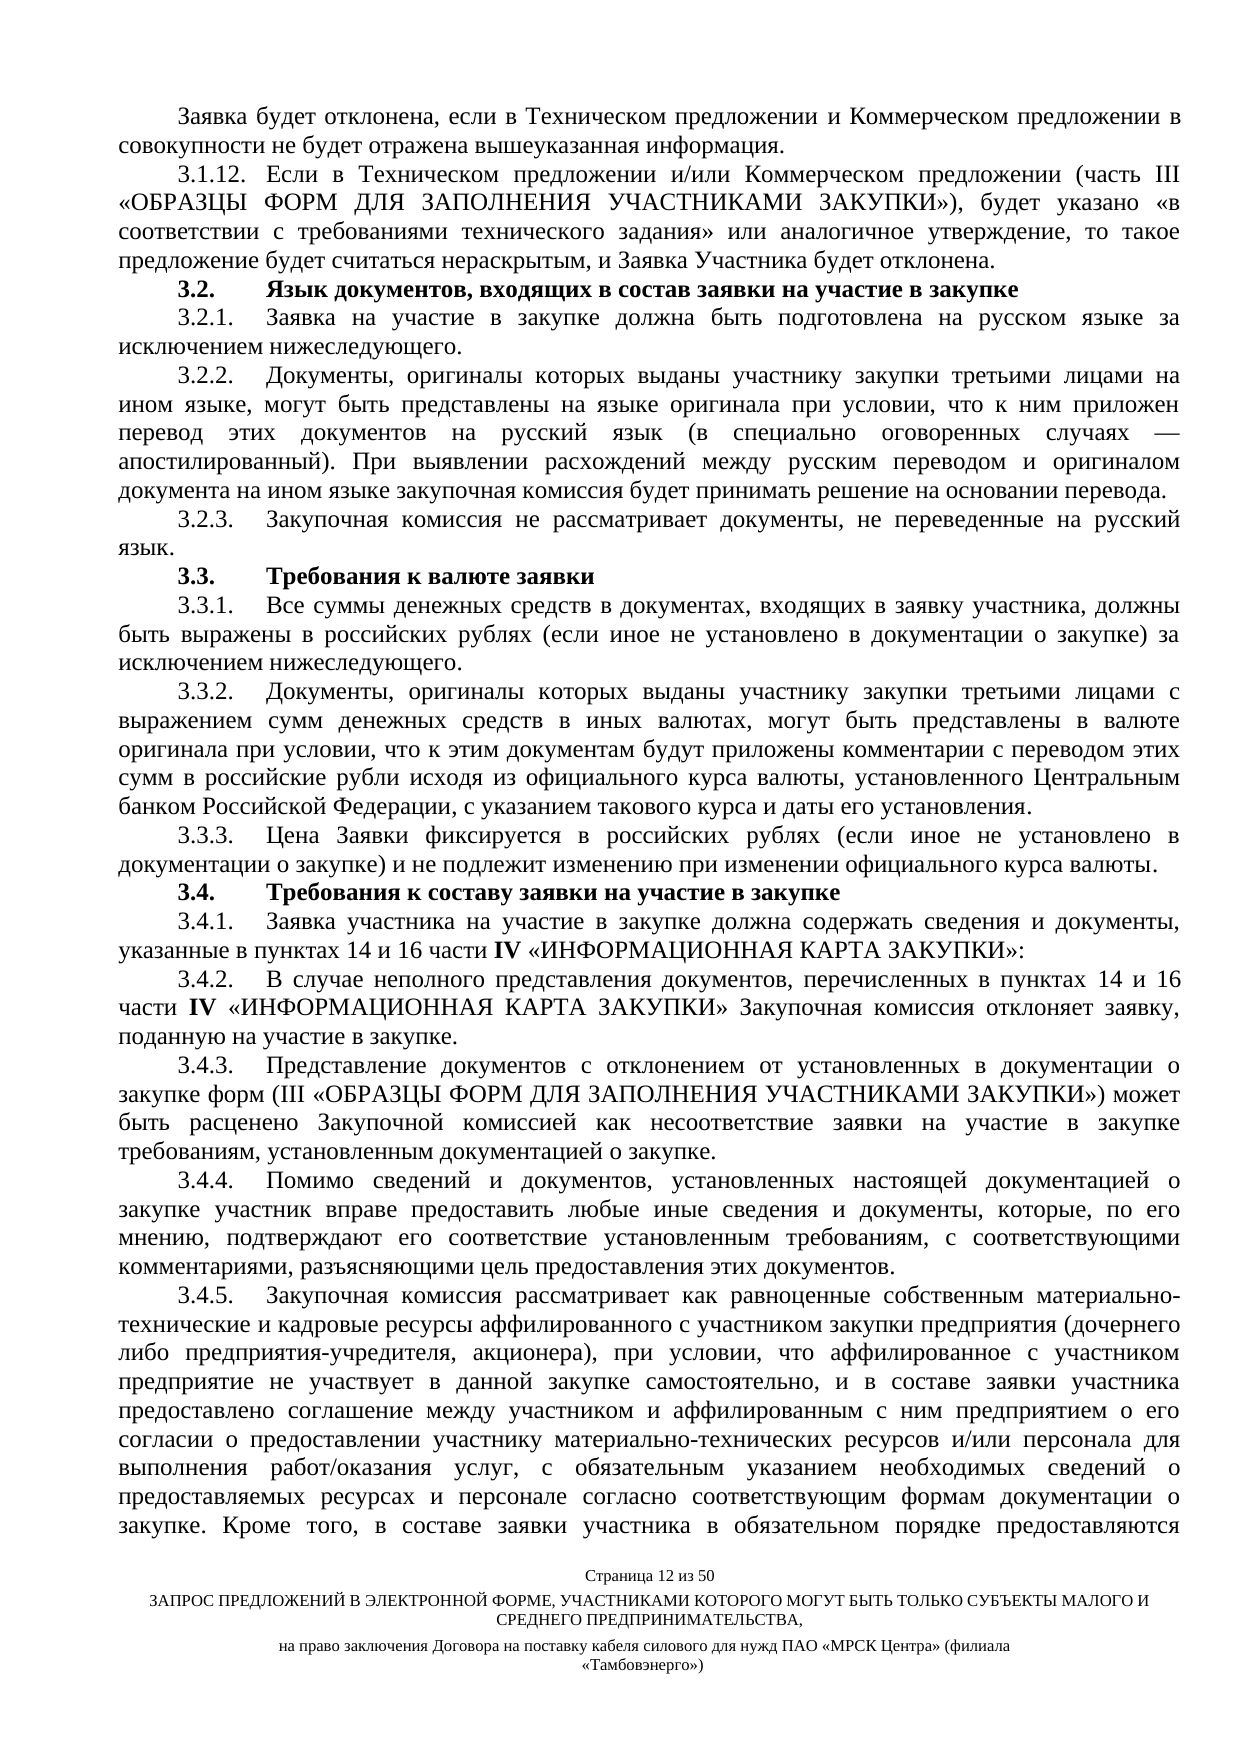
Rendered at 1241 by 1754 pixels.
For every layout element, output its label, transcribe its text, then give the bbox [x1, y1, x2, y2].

subtitle Заявка участника на участие в закупке должна содержать сведения и документы, указанные в пунктах 14 и 16 части IV «ИНФОРМАЦИОННАЯ КАРТА ЗАКУПКИ»: [118, 906, 1181, 964]
subtitle Требования к составу заявки на участие в закупке [118, 877, 1181, 906]
subtitle Все суммы денежных средств в документах, входящих в заявку участника, должны быть выражены в российских рублях (если иное не установлено в документации о закупке) за исключением нижеследующего. [118, 590, 1181, 676]
subtitle Цена Заявки фиксируется в российских рублях (если иное не установлено в документации о закупке) и не подлежит изменению при изменении официального курса валюты. [118, 820, 1181, 877]
subtitle Документы, оригиналы которых выданы участнику закупки третьими лицами с выражением сумм денежных средств в иных валютах, могут быть представлены в валюте оригинала при условии, что к этим документам будут приложены комментарии с переводом этих сумм в российские рубли исходя из официального курса валюты, установленного Центральным банком Российской Федерации, с указанием такового курса и даты его установления. [118, 676, 1181, 820]
subtitle В случае неполного представления документов, перечисленных в пунктах 14 и 16 части IV «ИНФОРМАЦИОННАЯ КАРТА ЗАКУПКИ» Закупочная комиссия отклоняет заявку, поданную на участие в закупке. [118, 964, 1181, 1050]
subtitle Документы, оригиналы которых выданы участнику закупки третьими лицами на ином языке, могут быть представлены на языке оригинала при условии, что к ним приложен перевод этих документов на русский язык (в специально оговоренных случаях — апостилированный). При выявлении расхождений между русским переводом и оригиналом документа на ином языке закупочная комиссия будет принимать решение на основании перевода. [118, 360, 1181, 504]
subtitle Представление документов с отклонением от установленных в документации о закупке форм (III «ОБРАЗЦЫ ФОРМ ДЛЯ ЗАПОЛНЕНИЯ УЧАСТНИКАМИ ЗАКУПКИ») может быть расценено Закупочной комиссией как несоответствие заявки на участие в закупке требованиям, установленным документацией о закупке. [118, 1050, 1181, 1165]
subtitle Требования к валюте заявки [118, 561, 1181, 590]
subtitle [118, 1280, 1181, 1539]
subtitle Заявка будет отклонена, если в Техническом предложении и Коммерческом предложении в совокупности не будет отражена вышеуказанная информация. [118, 101, 1181, 159]
subtitle Заявка на участие в закупке должна быть подготовлена на русском языке за исключением нижеследующего. [118, 302, 1181, 360]
subtitle Закупочная комиссия не рассматривает документы, не переведенные на русский язык. [118, 504, 1181, 561]
subtitle Язык документов, входящих в состав заявки на участие в закупке [118, 274, 1181, 302]
subtitle Помимо сведений и документов, установленных настоящей документацией о закупке участник вправе предоставить любые иные сведения и документы, которые, по его мнению, подтверждают его соответствие установленным требованиям, с соответствующими комментариями, разъясняющими цель предоставления этих документов. [118, 1165, 1181, 1280]
subtitle Если в Техническом предложении и/или Коммерческом предложении (часть III «ОБРАЗЦЫ ФОРМ ДЛЯ ЗАПОЛНЕНИЯ УЧАСТНИКАМИ ЗАКУПКИ»), будет указано «в соответствии с требованиями технического задания» или аналогичное утверждение, то такое предложение будет считаться нераскрытым, и Заявка Участника будет отклонена. [118, 159, 1181, 274]
